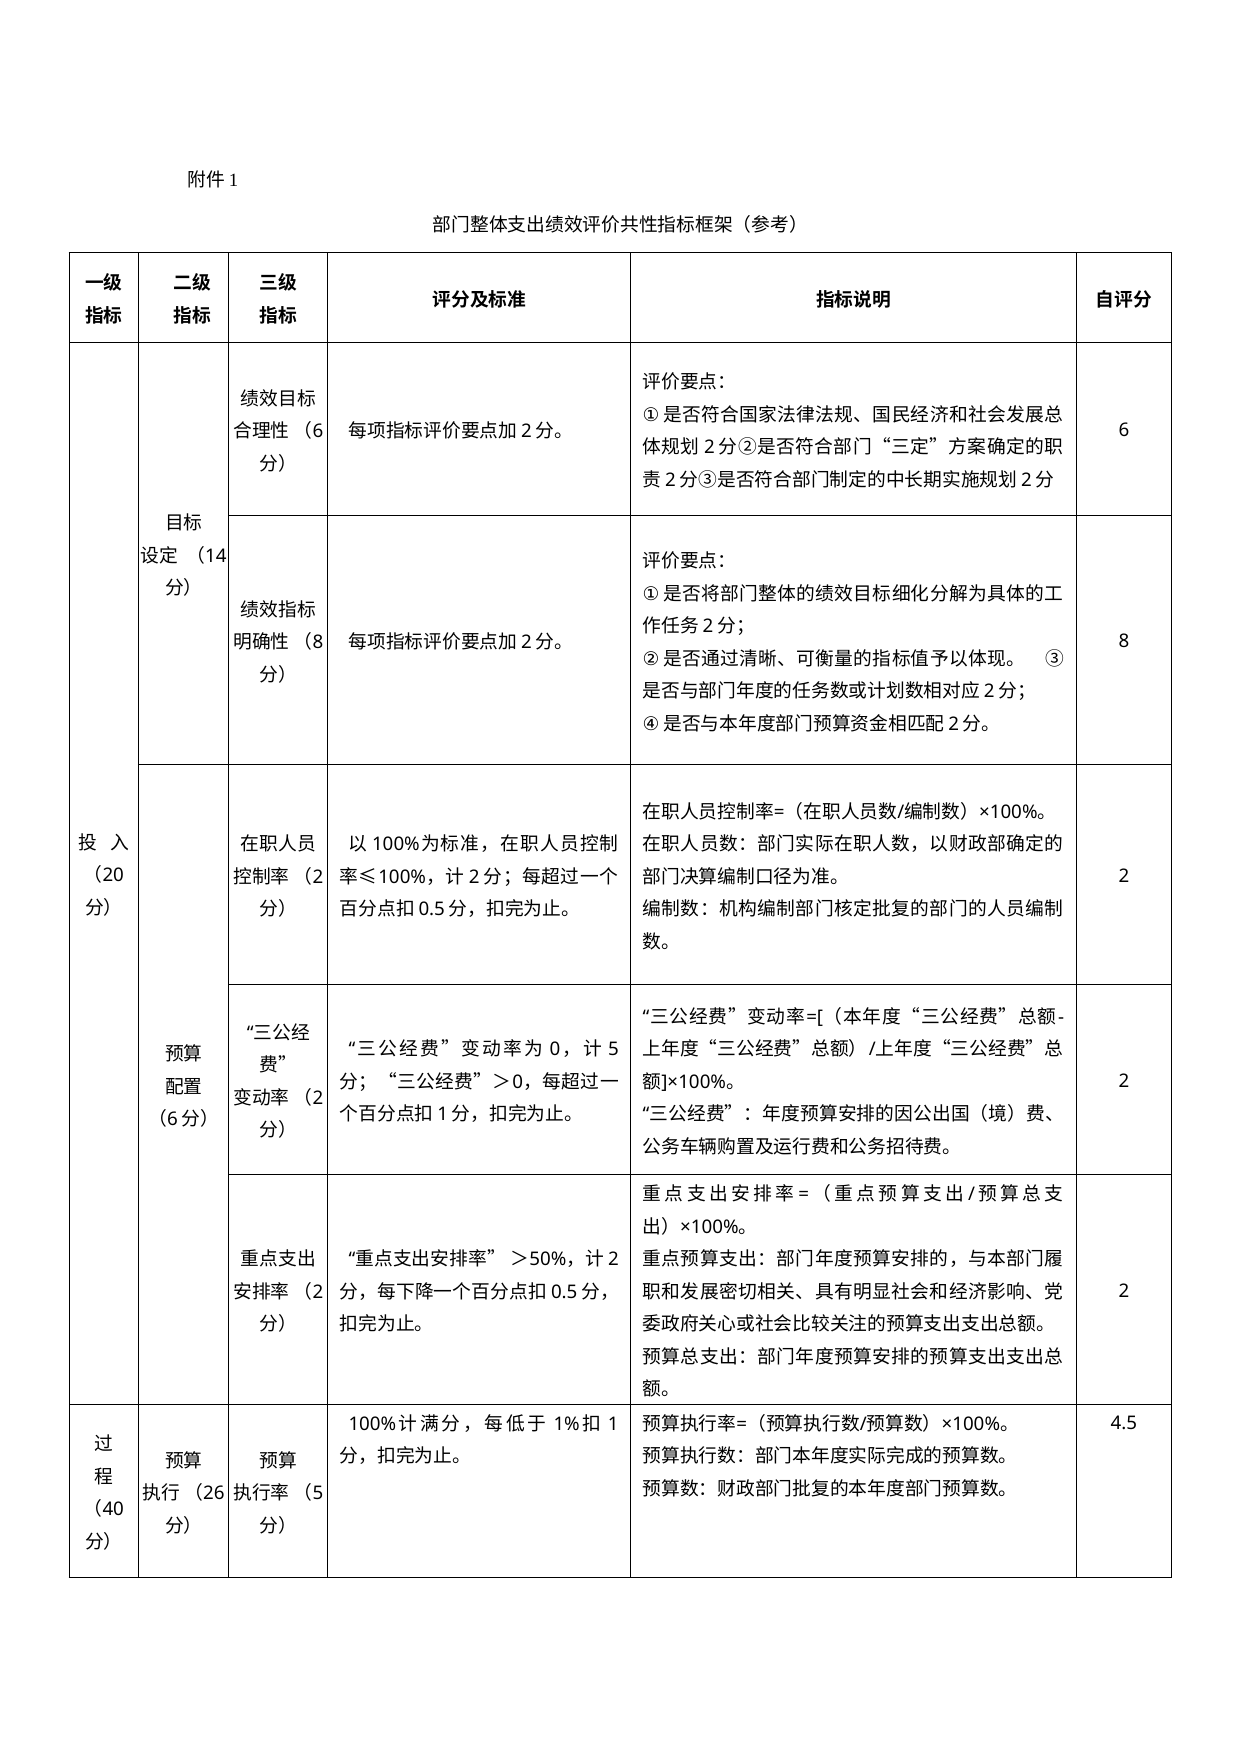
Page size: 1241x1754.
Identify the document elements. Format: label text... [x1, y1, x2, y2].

table_cell 预算 执行率 （5分） [229, 1405, 327, 1577]
table_cell 2 [1077, 1175, 1171, 1404]
table_cell 在职人员 控制率 （2分） [229, 765, 327, 984]
table_cell 绩效目标 合理性 （6分） [229, 343, 327, 515]
table_cell 2 [1077, 985, 1171, 1174]
table_cell 绩效指标 明确性 （8分） [229, 516, 327, 764]
table_cell 6 [1077, 343, 1171, 515]
table_header 自评分 [1077, 253, 1171, 342]
table_header 一级 指标 [70, 253, 138, 342]
table_cell 评价要点： ①是否将部门整体的绩效目标细化分解为具体的工作任务2分； ②是否通过清晰、可衡量的指标值予以体现。 ③是否与部门年度的任务数或计划数相对应2分； ④是否与本年度部门预算资金相匹配2分。 [631, 516, 1076, 764]
table_header 指标说明 [631, 253, 1076, 342]
text 部门整体支出绩效评价共性指标框架（参考） [187, 207, 1053, 239]
table_cell “三公经费” 变动率 （2分） [229, 985, 327, 1174]
table_cell 每项指标评价要点加2分。 [328, 516, 630, 764]
table_cell 在职人员控制率=（在职人员数/编制数）×100%。 在职人员数：部门实际在职人数，以财政部确定的部门决算编制口径为准。 编制数：机构编制部门核定批复的部门的人员编制数。 [631, 765, 1076, 984]
table_cell “三公经费”变动率为0，计5分；“三公经费”＞0，每超过一个百分点扣1分，扣完为止。 [328, 985, 630, 1174]
table_cell 8 [1077, 516, 1171, 764]
table_cell 预算执行率=（预算执行数/预算数）×100%。 预算执行数：部门本年度实际完成的预算数。 预算数：财政部门批复的本年度部门预算数。 [631, 1405, 1076, 1577]
table_header 评分及标准 [328, 253, 630, 342]
table_cell 100%计满分，每低于1%扣1分，扣完为止。 [328, 1405, 630, 1577]
table_cell 重点支出安排率=（重点预算支出/预算总支出）×100%。 重点预算支出：部门年度预算安排的，与本部门履职和发展密切相关、具有明显社会和经济影响、党委政府关心或社会比较关注的预算支出支出总额。 预算总支出：部门年度预算安排的预算支出支出总额。 [631, 1175, 1076, 1404]
text 附件1 [187, 162, 1053, 194]
table_header 三级 指标 [229, 253, 327, 342]
table_cell 重点支出 安排率 （2分） [229, 1175, 327, 1404]
table_cell 以100%为标准，在职人员控制率≤100%，计2分；每超过一个百分点扣0.5分，扣完为止。 [328, 765, 630, 984]
table_cell 预算 配置 （6分） [139, 765, 228, 1404]
table_cell “重点支出安排率” ＞50%，计2分，每下降一个百分点扣0.5分，扣完为止。 [328, 1175, 630, 1404]
table_cell 过 程 （40分） [70, 1405, 138, 1577]
table_cell 预算 执行 （26分） [139, 1405, 228, 1577]
table_header 二级 指标 [139, 253, 228, 342]
table_cell 评价要点： ①是否符合国家法律法规、国民经济和社会发展总体规划2分②是否符合部门“三定”方案确定的职责2分③是否符合部门制定的中长期实施规划2分 [631, 343, 1076, 515]
table_cell 4.5 [1077, 1405, 1171, 1577]
table_cell 投 入 （20分） [70, 343, 138, 1404]
table_cell “三公经费”变动率=[（本年度“三公经费”总额-上年度“三公经费”总额）/上年度“三公经费”总额]×100%。 “三公经费”：年度预算安排的因公出国（境）费、公务车辆购置及运行费和公务招待费。 [631, 985, 1076, 1174]
table_cell 每项指标评价要点加2分。 [328, 343, 630, 515]
table_cell 目标 设定 （14分） [139, 343, 228, 764]
table_cell 2 [1077, 765, 1171, 984]
